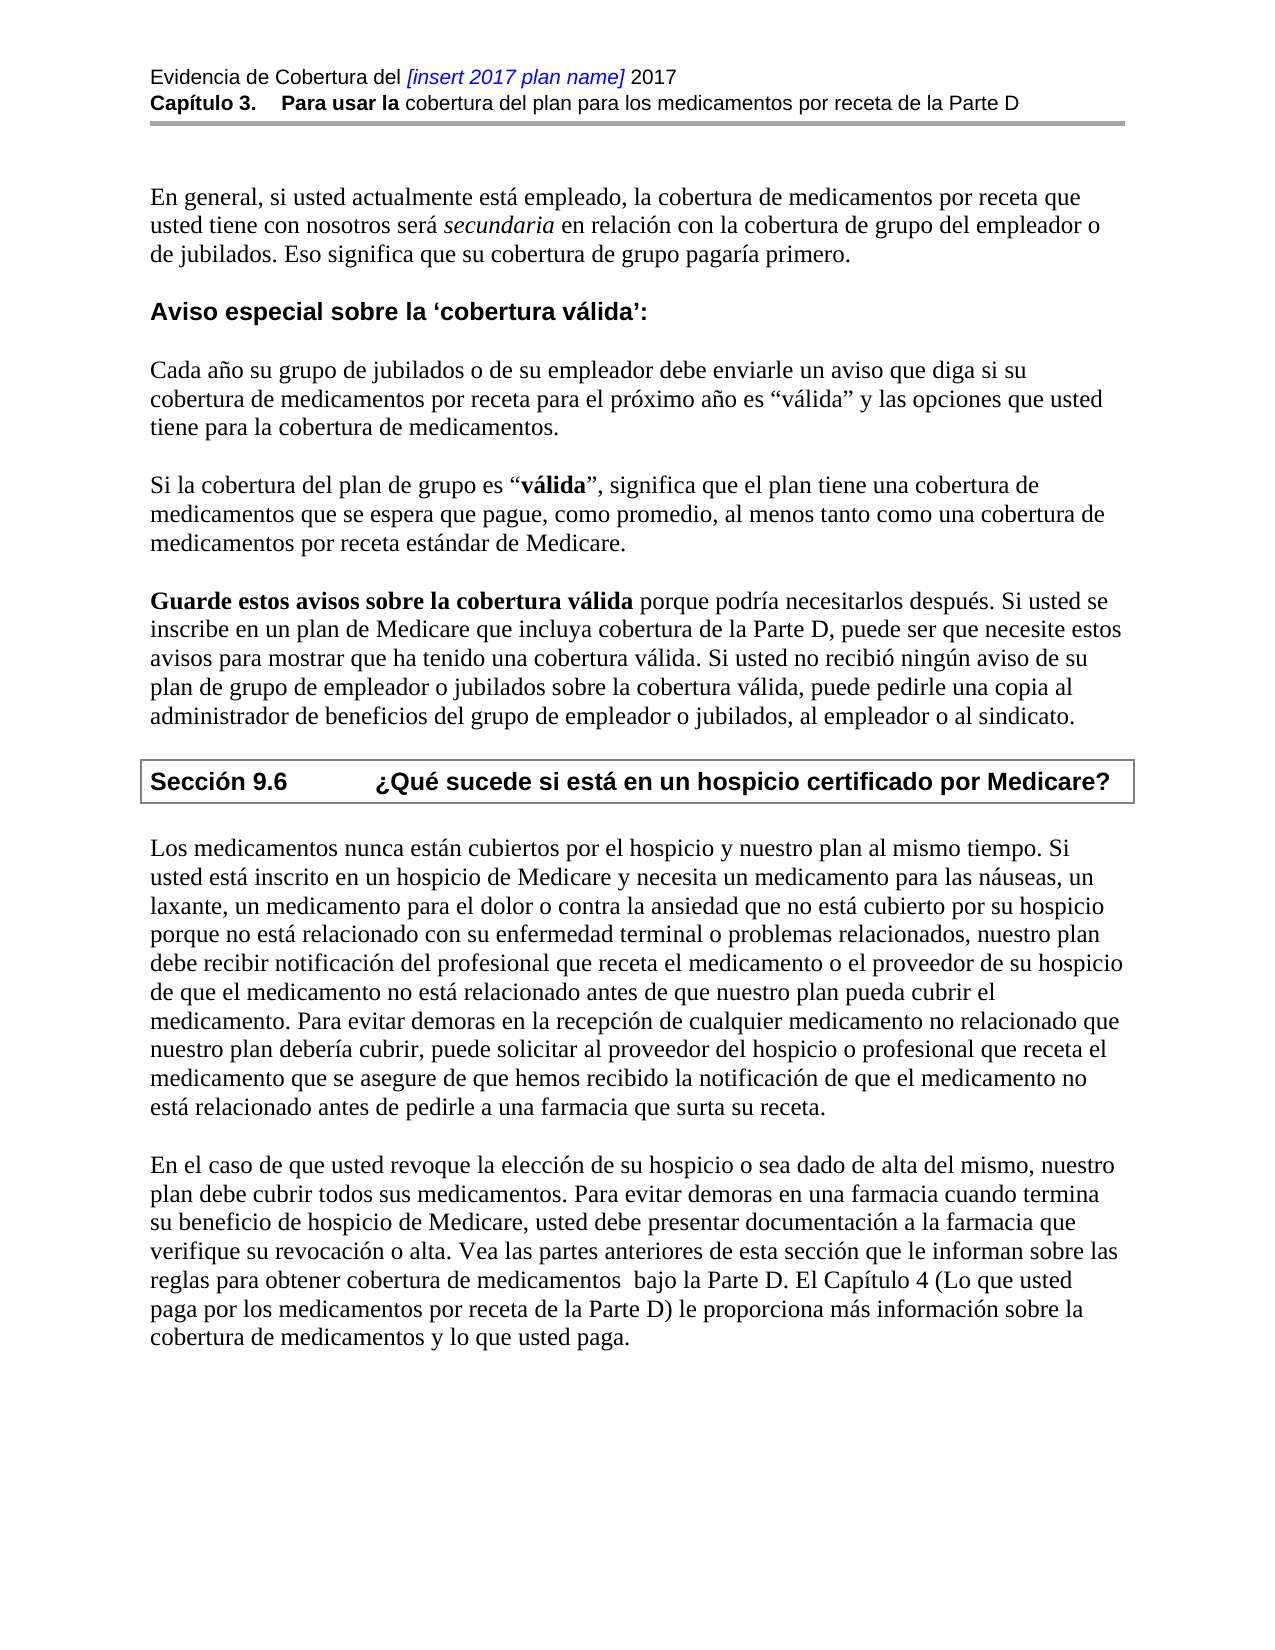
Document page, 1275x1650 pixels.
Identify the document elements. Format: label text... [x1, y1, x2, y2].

text En el caso de que usted revoque la elección de su hospicio o sea dado de alta del mismo, nuestro plan debe cubrir todos sus medicamentos. Para evitar demoras en una farmacia cuando termina su beneficio de hospicio de Medicare, usted debe presentar documentación a la farmacia que verifique su revocación o alta. Vea las partes anteriores de esta sección que le informan sobre las reglas para obtener cobertura de medicamentos bajo la Parte D. El Capítulo 4 (Lo que usted paga por los medicamentos por receta de la Parte D) le proporciona más información sobre la cobertura de medicamentos y lo que usted paga. [150, 1150, 1125, 1351]
text Guarde estos avisos sobre la cobertura válida porque podría necesitarlos después. Si usted se inscribe en un plan de Medicare que incluya cobertura de la Parte D, puede ser que necesite estos avisos para mostrar que ha tenido una cobertura válida. Si usted no recibió ningún aviso de su plan de grupo de empleador o jubilados sobre la cobertura válida, puede pedirle una copia al administrador de beneficios del grupo de empleador o jubilados, al empleador o al sindicato. [150, 586, 1125, 729]
subtitle Aviso especial sobre la ‘cobertura válida’: [150, 297, 1125, 326]
text En general, si usted actualmente está empleado, la cobertura de medicamentos por receta que usted tiene con nosotros será secundaria en relación con la cobertura de grupo del empleador o de jubilados. Eso significa que su cobertura de grupo pagaría primero. [150, 182, 1125, 268]
subtitle Sección 9.6 ¿Qué sucede si está en un hospicio certificado por Medicare? [142, 761, 1133, 802]
text Si la cobertura del plan de grupo es “válida”, significa que el plan tiene una cobertura de medicamentos que se espera que pague, como promedio, al menos tanto como una cobertura de medicamentos por receta estándar de Medicare. [150, 470, 1125, 557]
text Los medicamentos nunca están cubiertos por el hospicio y nuestro plan al mismo tiempo. Si usted está inscrito en un hospicio de Medicare y necesita un medicamento para las náuseas, un laxante, un medicamento para el dolor o contra la ansiedad que no está cubierto por su hospicio porque no está relacionado con su enfermedad terminal o problemas relacionados, nuestro plan debe recibir notificación del profesional que receta el medicamento o el proveedor de su hospicio de que el medicamento no está relacionado antes de que nuestro plan pueda cubrir el medicamento. Para evitar demoras en la recepción de cualquier medicamento no relacionado que nuestro plan debería cubrir, puede solicitar al proveedor del hospicio o profesional que receta el medicamento que se asegure de que hemos recibido la notificación de que el medicamento no está relacionado antes de pedirle a una farmacia que surta su receta. [150, 833, 1125, 1121]
text Cada año su grupo de jubilados o de su empleador debe enviarle un aviso que diga si su cobertura de medicamentos por receta para el próximo año es “válida” y las opciones que usted tiene para la cobertura de medicamentos. [150, 355, 1125, 441]
